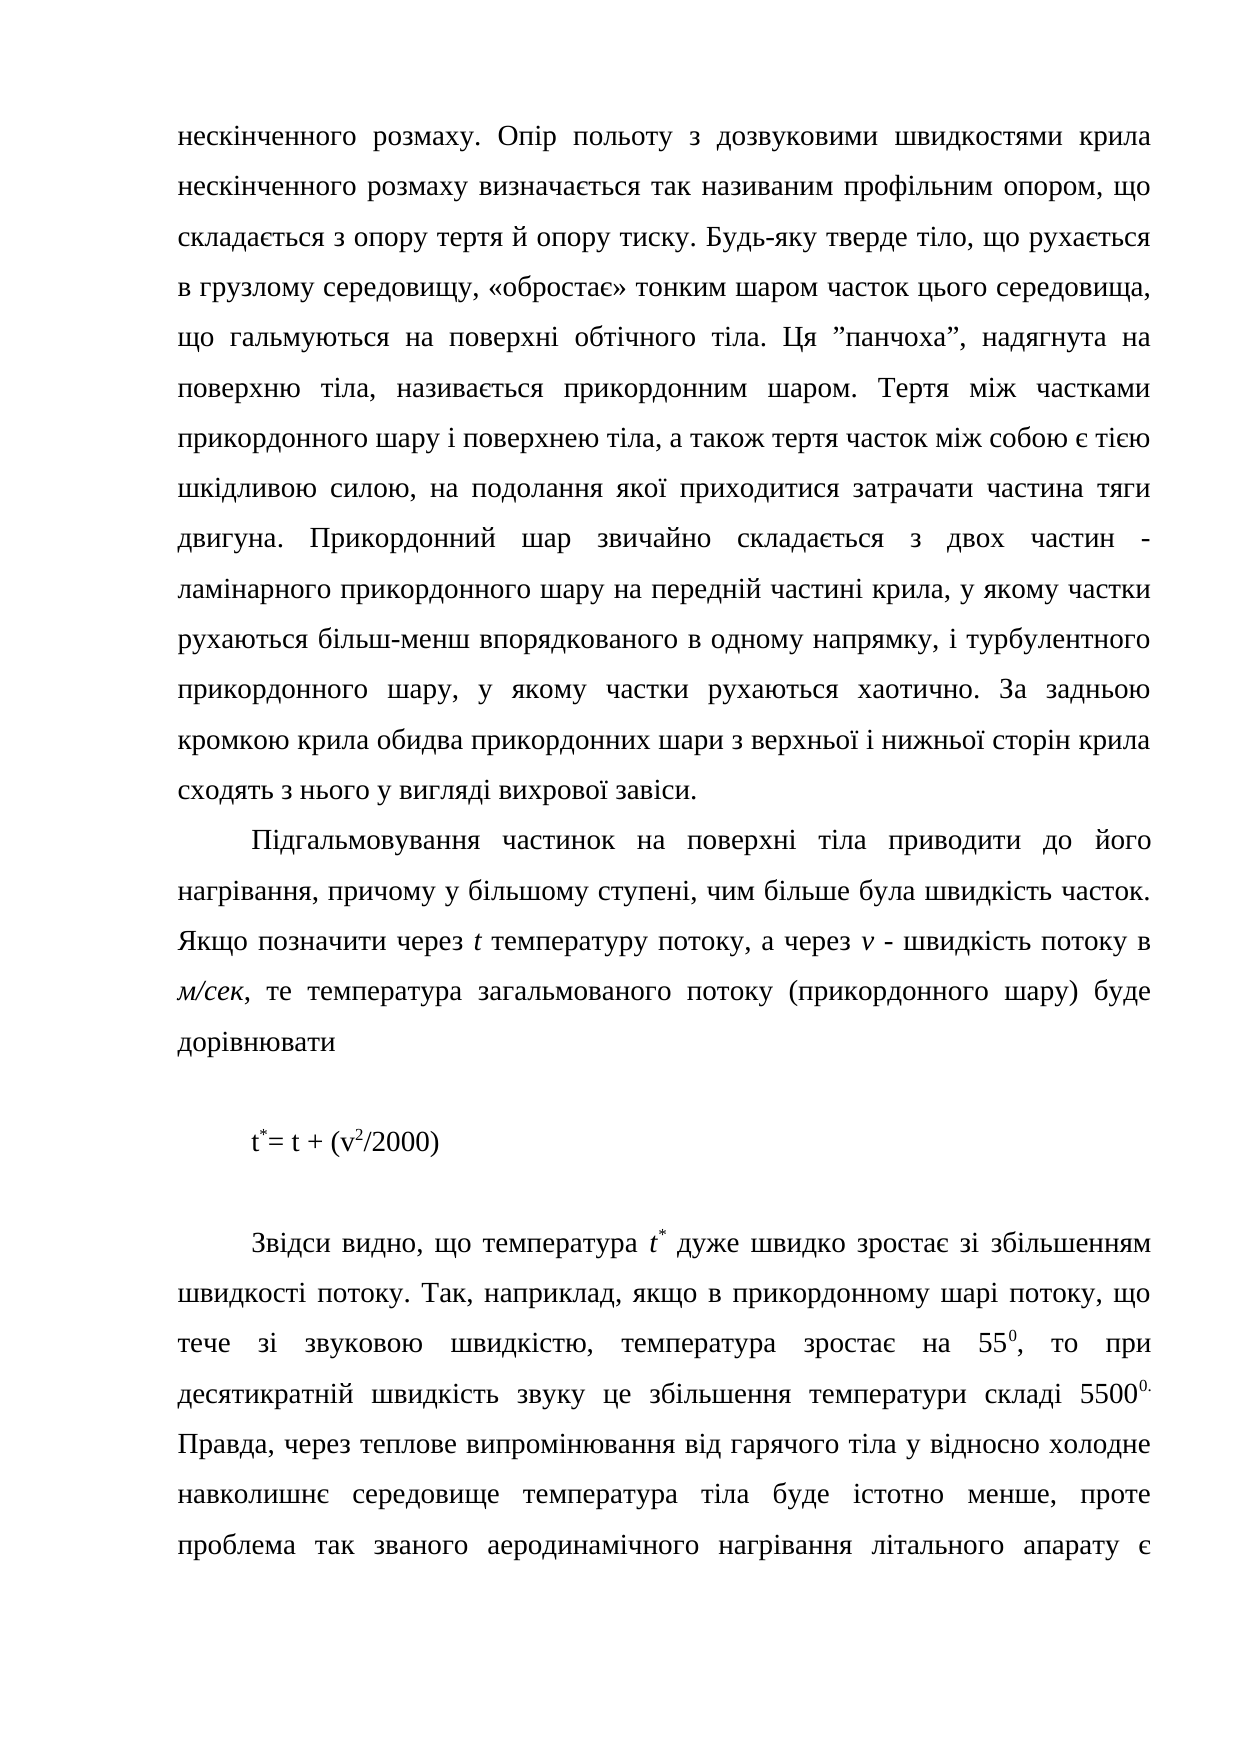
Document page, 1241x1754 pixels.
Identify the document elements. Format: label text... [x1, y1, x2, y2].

text t*= t + (v2/2000) [177, 1124, 1152, 1158]
text Підгальмовування частинок на поверхні тіла приводити до його нагрівання, причому у більшому ступені, чим більше була швидкість часток. Якщо позначити через t температуру потоку, а через v - швидкість потоку в м/сек, те температура загальмованого потоку (прикордонного шару) буде дорівнювати [177, 822, 1152, 1057]
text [177, 118, 1152, 806]
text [177, 1225, 1152, 1560]
